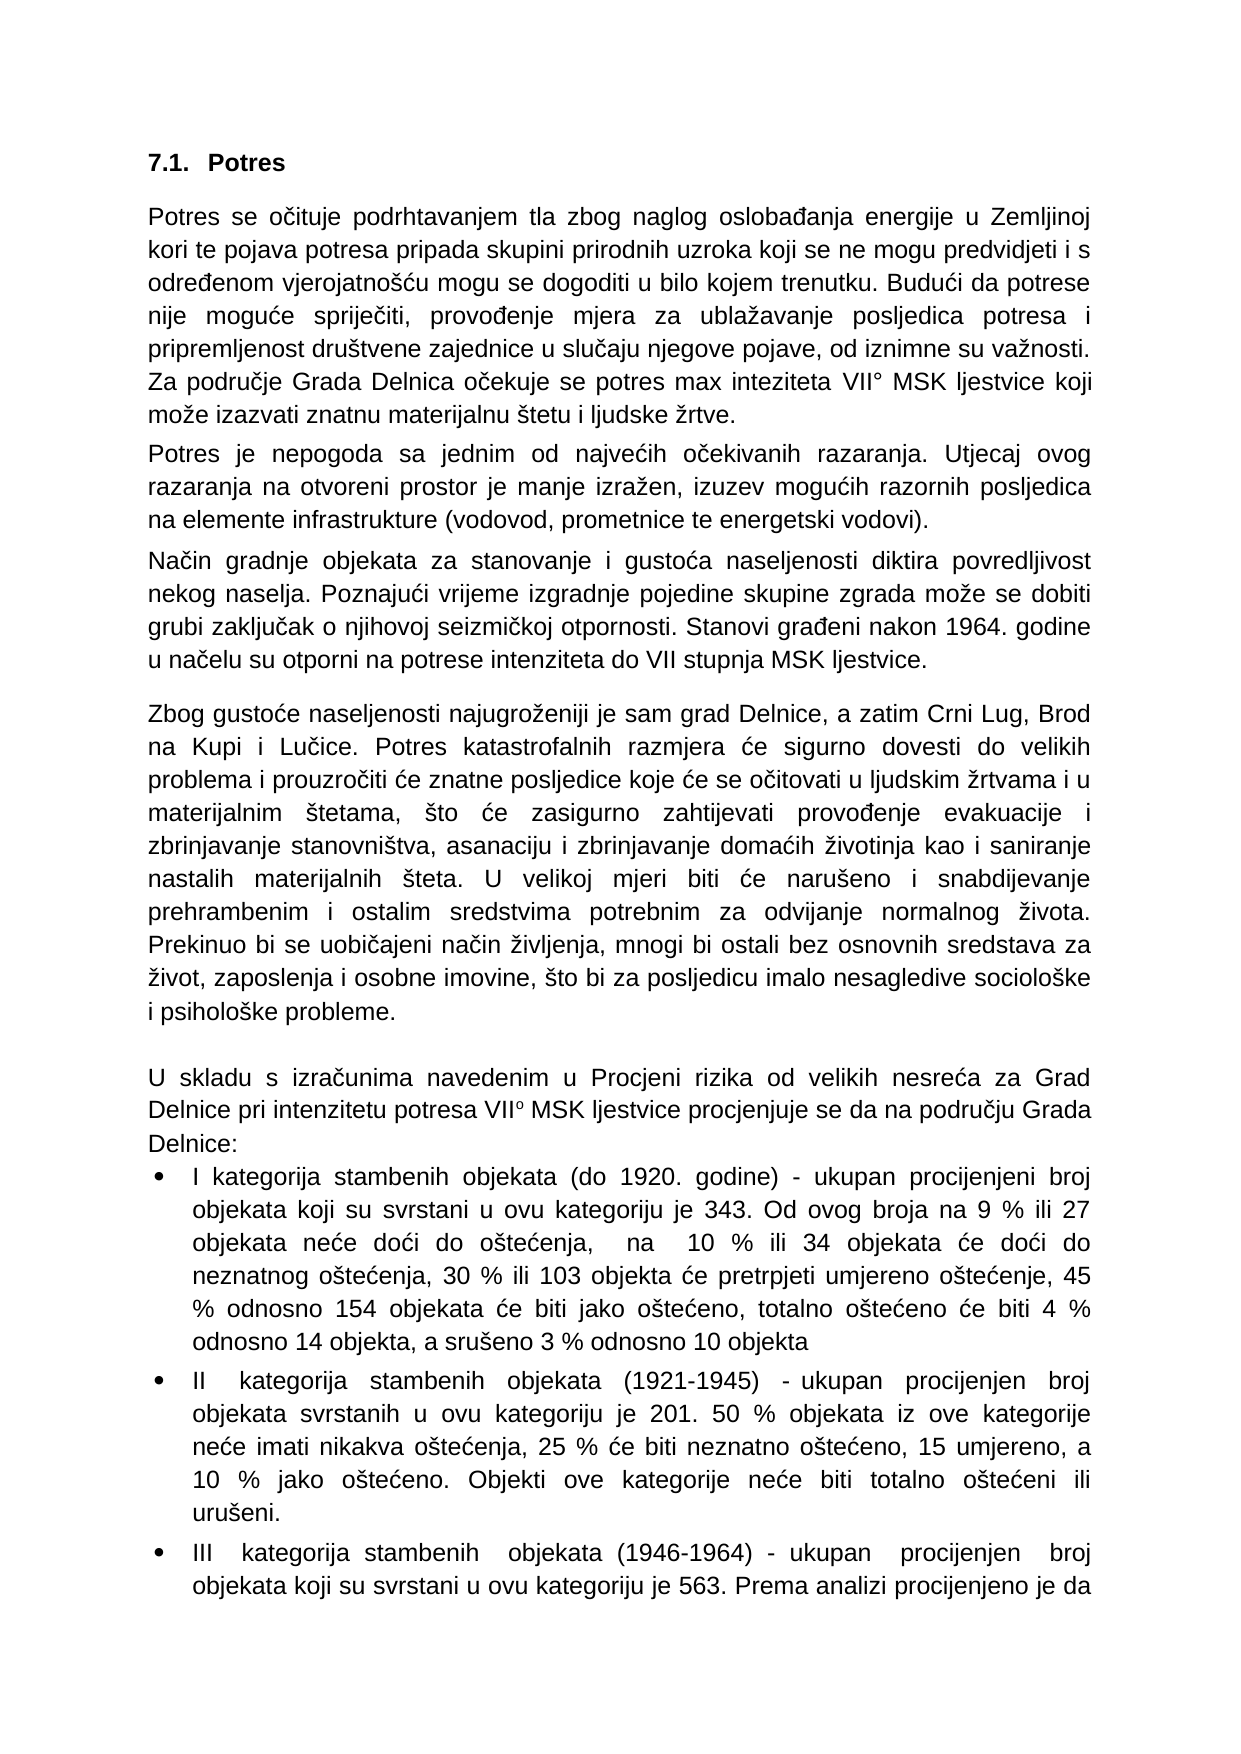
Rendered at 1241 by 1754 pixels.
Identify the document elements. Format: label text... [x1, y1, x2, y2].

list I kategorija stambenih objekata (do 1920. godine) - ukupan procijenjeni broj objekata koji su svrstani u ovu kategoriju je 343. Od ovog broja na 9 % ili 27 objekata neće doći do oštećenja, na 10 % ili 34 objekata će doći do neznatnog oštećenja, 30 % ili 103 objekta će pretrpjeti umjereno oštećenje, 45 % odnosno 154 objekata će biti jako oštećeno, totalno oštećeno će biti 4 % odnosno 14 objekta, a srušeno 3 % odnosno 10 objekta [154, 1162, 1092, 1356]
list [154, 1537, 1092, 1599]
text Potres se očituje podrhtavanjem tla zbog naglog oslobađanja energije u Zemljinoj kori te pojava potresa pripada skupini prirodnih uzroka koji se ne mogu predvidjeti i s određenom vjerojatnošću mogu se dogoditi u bilo kojem trenutku. Budući da potrese nije moguće spriječiti, provođenje mjera za ublažavanje posljedica potresa i pripremljenost društvene zajednice u slučaju njegove pojave, od iznimne su važnosti. Za područje Grada Delnica očekuje se potres max inteziteta VII° MSK ljestvice koji može izazvati znatnu materijalnu štetu i ljudske žrtve. [148, 202, 1092, 428]
text Način gradnje objekata za stanovanje i gustoća naseljenosti diktira povredljivost nekog naselja. Poznajući vrijeme izgradnje pojedine skupine zgrada može se dobiti grubi zaključak o njihovoj seizmičkoj otpornosti. Stanovi građeni nakon 1964. godine u načelu su otporni na potrese intenziteta do VII stupnja MSK ljestvice. [148, 546, 1092, 674]
text Zbog gustoće naseljenosti najugroženiji je sam grad Delnice, a zatim Crni Lug, Brod na Kupi i Lučice. Potres katastrofalnih razmjera će sigurno dovesti do velikih problema i prouzročiti će znatne posljedice koje će se očitovati u ljudskim žrtvama i u materijalnim štetama, što će zasigurno zahtijevati provođenje evakuacije i zbrinjavanje stanovništva, asanaciju i zbrinjavanje domaćih životinja kao i saniranje nastalih materijalnih šteta. U velikoj mjeri biti će narušeno i snabdijevanje prehrambenim i ostalim sredstvima potrebnim za odvijanje normalnog života. Prekinuo bi se uobičajeni način življenja, mnogi bi ostali bez osnovnih sredstava za život, zaposlenja i osobne imovine, što bi za posljedicu imalo nesagledive sociološke i psihološke probleme. [148, 699, 1092, 1025]
text U skladu s izračunima navedenim u Procjeni rizika od velikih nesreća za Grad Delnice pri intenzitetu potresa VIIo MSK ljestvice procjenjuje se da na području Grada Delnice: [148, 1062, 1092, 1157]
list II kategorija stambenih objekata (1921-1945) - ukupan procijenjen broj objekata svrstanih u ovu kategoriju je 201. 50 % objekata iz ove kategorije neće imati nikakva oštećenja, 25 % će biti neznatno oštećeno, 15 umjereno, a 10 % jako oštećeno. Objekti ove kategorije neće biti totalno oštećeni ili urušeni. [154, 1366, 1092, 1527]
subtitle Potres [148, 148, 1092, 176]
text Potres je nepogoda sa jednim od najvećih očekivanih razaranja. Utjecaj ovog razaranja na otvoreni prostor je manje izražen, izuzev mogućih razornih posljedica na elemente infrastrukture (vodovod, prometnice te energetski vodovi). [148, 439, 1092, 534]
